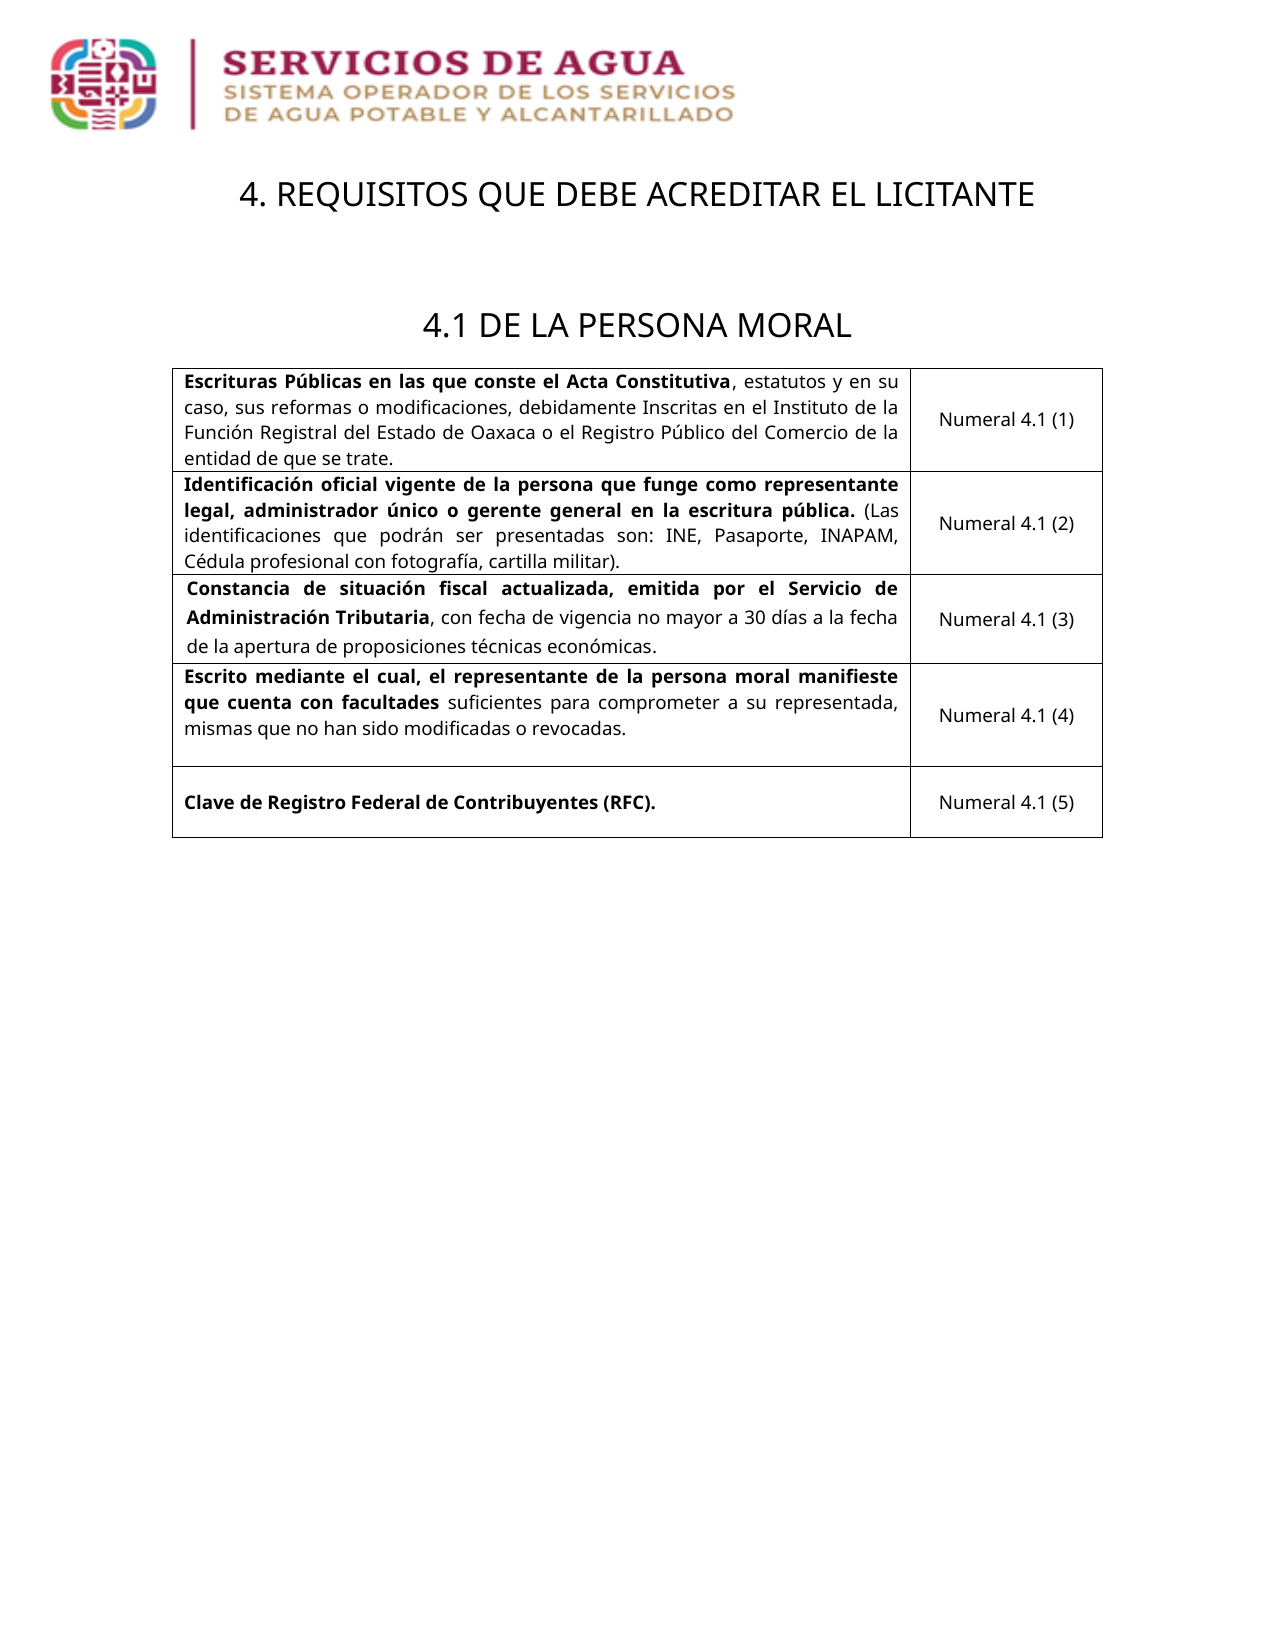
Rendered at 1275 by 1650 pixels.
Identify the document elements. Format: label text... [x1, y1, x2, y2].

picture [46, 29, 744, 146]
table_cell Identificación oficial vigente de la persona que funge como representante legal, administrador único o gerente general en la escritura pública. (Las identificaciones que podrán ser presentadas son: INE, Pasaporte, INAPAM, Cédula profesional con fotografía, cartilla militar). [173, 472, 910, 574]
text 4. REQUISITOS QUE DEBE ACREDITAR EL LICITANTE [118, 171, 1157, 216]
table_header Numeral 4.1 (1) [911, 369, 1102, 471]
table_cell Numeral 4.1 (4) [911, 664, 1102, 766]
table_cell Escrito mediante el cual, el representante de la persona moral manifieste que cuenta con facultades suficientes para comprometer a su representada, mismas que no han sido modificadas o revocadas. [173, 664, 910, 766]
table_cell Constancia de situación fiscal actualizada, emitida por el Servicio de Administración Tributaria, con fecha de vigencia no mayor a 30 días a la fecha de la apertura de proposiciones técnicas económicas. [173, 575, 910, 663]
text 4.1 DE LA PERSONA MORAL [118, 302, 1157, 347]
table_cell Numeral 4.1 (5) [911, 767, 1102, 837]
table_header Escrituras Públicas en las que conste el Acta Constitutiva, estatutos y en su caso, sus reformas o modificaciones, debidamente Inscritas en el Instituto de la Función Registral del Estado de Oaxaca o el Registro Público del Comercio de la entidad de que se trate. [173, 369, 910, 471]
table_cell Clave de Registro Federal de Contribuyentes (RFC). [173, 767, 910, 837]
table_cell Numeral 4.1 (3) [911, 575, 1102, 663]
table_cell Numeral 4.1 (2) [911, 472, 1102, 574]
